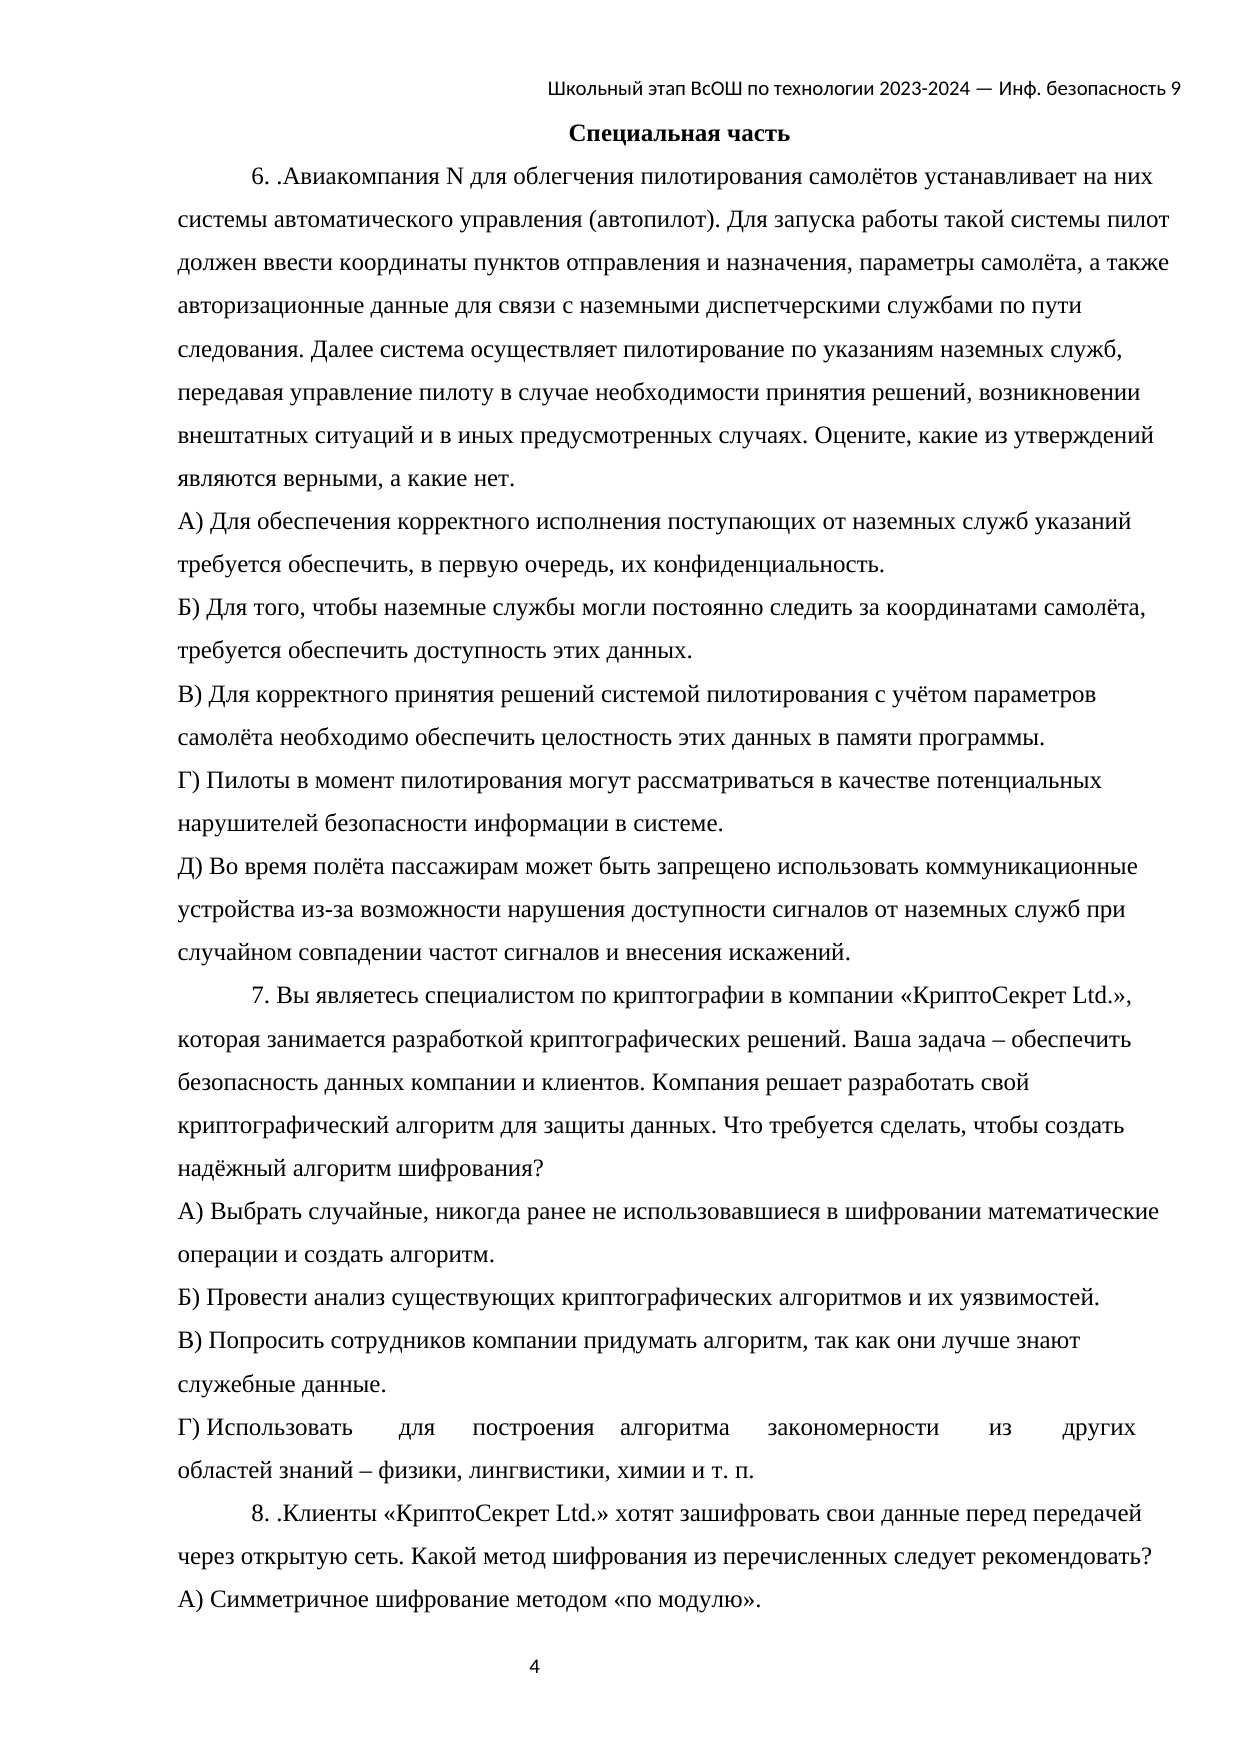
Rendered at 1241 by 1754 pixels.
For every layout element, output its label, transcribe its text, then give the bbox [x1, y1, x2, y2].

list Д) Во время полёта пассажирам может быть запрещено использовать коммуникационные устройства из-за возможности нарушения доступности сигналов от наземных служб при случайном совпадении частот сигналов и внесения искажений. [177, 851, 1181, 966]
list А) Выбрать случайные, никогда ранее не использовавшиеся в шифровании математические операции и создать алгоритм. [177, 1196, 1181, 1268]
list Б) Для того, чтобы наземные службы могли постоянно следить за координатами самолёта, требуется обеспечить доступность этих данных. [177, 592, 1181, 664]
list Г) Пилоты в момент пилотирования могут рассматриваться в качестве потенциальных нарушителей безопасности информации в системе. [177, 765, 1181, 837]
list .Авиакомпания N для облегчения пилотирования самолётов устанавливает на них системы автоматического управления (автопилот). Для запуска работы такой системы пилот должен ввести координаты пунктов отправления и назначения, параметры самолёта, а также авторизационные данные для связи с наземными диспетчерскими службами по пути следования. Далее система осуществляет пилотирование по указаниям наземных служб, передавая управление пилоту в случае необходимости принятия решений, возникновении внештатных ситуаций и в иных предусмотренных случаях. Оцените, какие из утверждений являются верными, а какие нет. [177, 161, 1181, 492]
list .Клиенты «КриптоСекрет Ltd.» хотят зашифровать свои данные перед передачей через открытую сеть. Какой метод шифрования из перечисленных следует рекомендовать? [177, 1498, 1181, 1570]
list Вы являетесь специалистом по криптографии в компании «КриптоСекрет Ltd.», которая занимается разработкой криптографических решений. Ваша задача – обеспечить безопасность данных компании и клиентов. Компания решает разработать свой криптографический алгоритм для защиты данных. Что требуется сделать, чтобы создать надёжный алгоритм шифрования? [177, 981, 1181, 1182]
list Специальная часть [177, 118, 1181, 147]
list Б) Провести анализ существующих криптографических алгоритмов и их уязвимостей. [177, 1282, 1181, 1311]
list А) Для обеспечения корректного исполнения поступающих от наземных служб указаний требуется обеспечить, в первую очередь, их конфиденциальность. [177, 506, 1181, 578]
list Г) Использовать для построения алгоритма закономерности из других областей знаний – физики, лингвистики, химии и т. п. [177, 1412, 1181, 1484]
list В) Для корректного принятия решений системой пилотирования с учётом параметров самолёта необходимо обеспечить целостность этих данных в памяти программы. [177, 679, 1181, 751]
list А) Симметричное шифрование методом «по модулю».  [177, 1584, 1181, 1613]
list В) Попросить сотрудников компании придумать алгоритм, так как они лучше знают служебные данные. [177, 1326, 1181, 1397]
